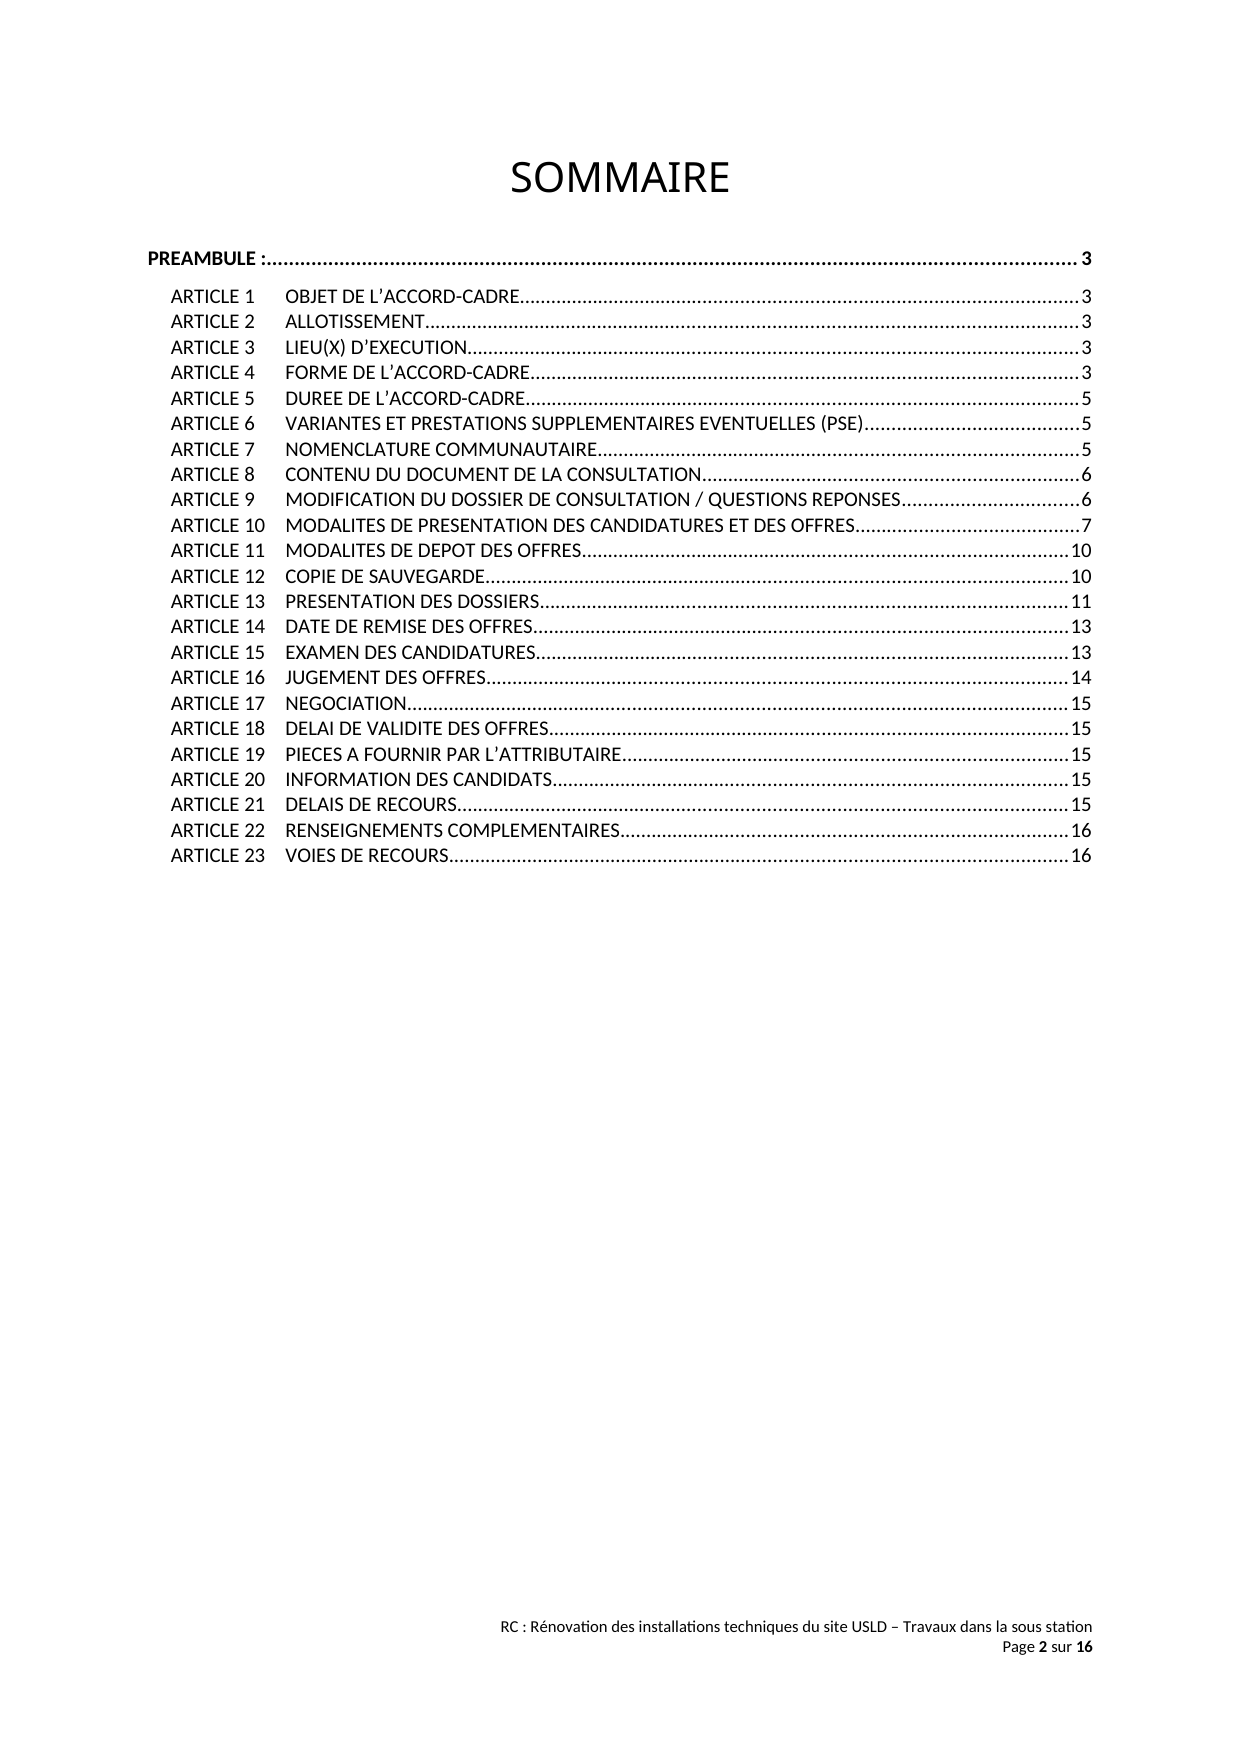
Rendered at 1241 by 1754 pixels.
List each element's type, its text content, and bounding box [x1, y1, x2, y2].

text ARTICLE 18 DELAI DE VALIDITE DES OFFRES 15 [171, 715, 1093, 741]
text SOMMAIRE [148, 148, 1093, 204]
text ARTICLE 12 COPIE DE SAUVEGARDE 10 [171, 563, 1093, 588]
text ARTICLE 1 OBJET DE L’ACCORD-CADRE 3 [171, 283, 1093, 309]
text ARTICLE 5 DUREE DE L’ACCORD-CADRE 5 [171, 385, 1093, 410]
text ARTICLE 23 VOIES DE RECOURS 16 [171, 842, 1093, 868]
text ARTICLE 14 DATE DE REMISE DES OFFRES 13 [171, 614, 1093, 639]
text ARTICLE 19 PIECES A FOURNIR PAR L’ATTRIBUTAIRE 15 [171, 741, 1093, 766]
text ARTICLE 16 JUGEMENT DES OFFRES 14 [171, 664, 1093, 690]
text ARTICLE 7 NOMENCLATURE COMMUNAUTAIRE 5 [171, 436, 1093, 461]
text ARTICLE 10 MODALITES DE PRESENTATION DES CANDIDATURES ET DES OFFRES 7 [171, 512, 1093, 537]
text ARTICLE 8 CONTENU DU DOCUMENT DE LA CONSULTATION 6 [171, 461, 1093, 487]
text ARTICLE 15 EXAMEN DES CANDIDATURES 13 [171, 639, 1093, 664]
text PREAMBULE : 3 [148, 245, 1093, 271]
text ARTICLE 13 PRESENTATION DES DOSSIERS 11 [171, 588, 1093, 614]
text ARTICLE 22 RENSEIGNEMENTS COMPLEMENTAIRES 16 [171, 817, 1093, 842]
text ARTICLE 6 VARIANTES ET PRESTATIONS SUPPLEMENTAIRES EVENTUELLES (PSE) 5 [171, 410, 1093, 436]
text ARTICLE 2 ALLOTISSEMENT 3 [171, 309, 1093, 334]
text ARTICLE 17 NEGOCIATION 15 [171, 690, 1093, 715]
text ARTICLE 20 INFORMATION DES CANDIDATS 15 [171, 766, 1093, 792]
text ARTICLE 21 DELAIS DE RECOURS 15 [171, 792, 1093, 817]
text ARTICLE 9 MODIFICATION DU DOSSIER DE CONSULTATION / QUESTIONS REPONSES 6 [171, 487, 1093, 512]
text ARTICLE 3 LIEU(X) D’EXECUTION 3 [171, 334, 1093, 359]
text ARTICLE 11 MODALITES DE DEPOT DES OFFRES 10 [171, 537, 1093, 563]
text ARTICLE 4 FORME DE L’ACCORD-CADRE 3 [171, 359, 1093, 385]
